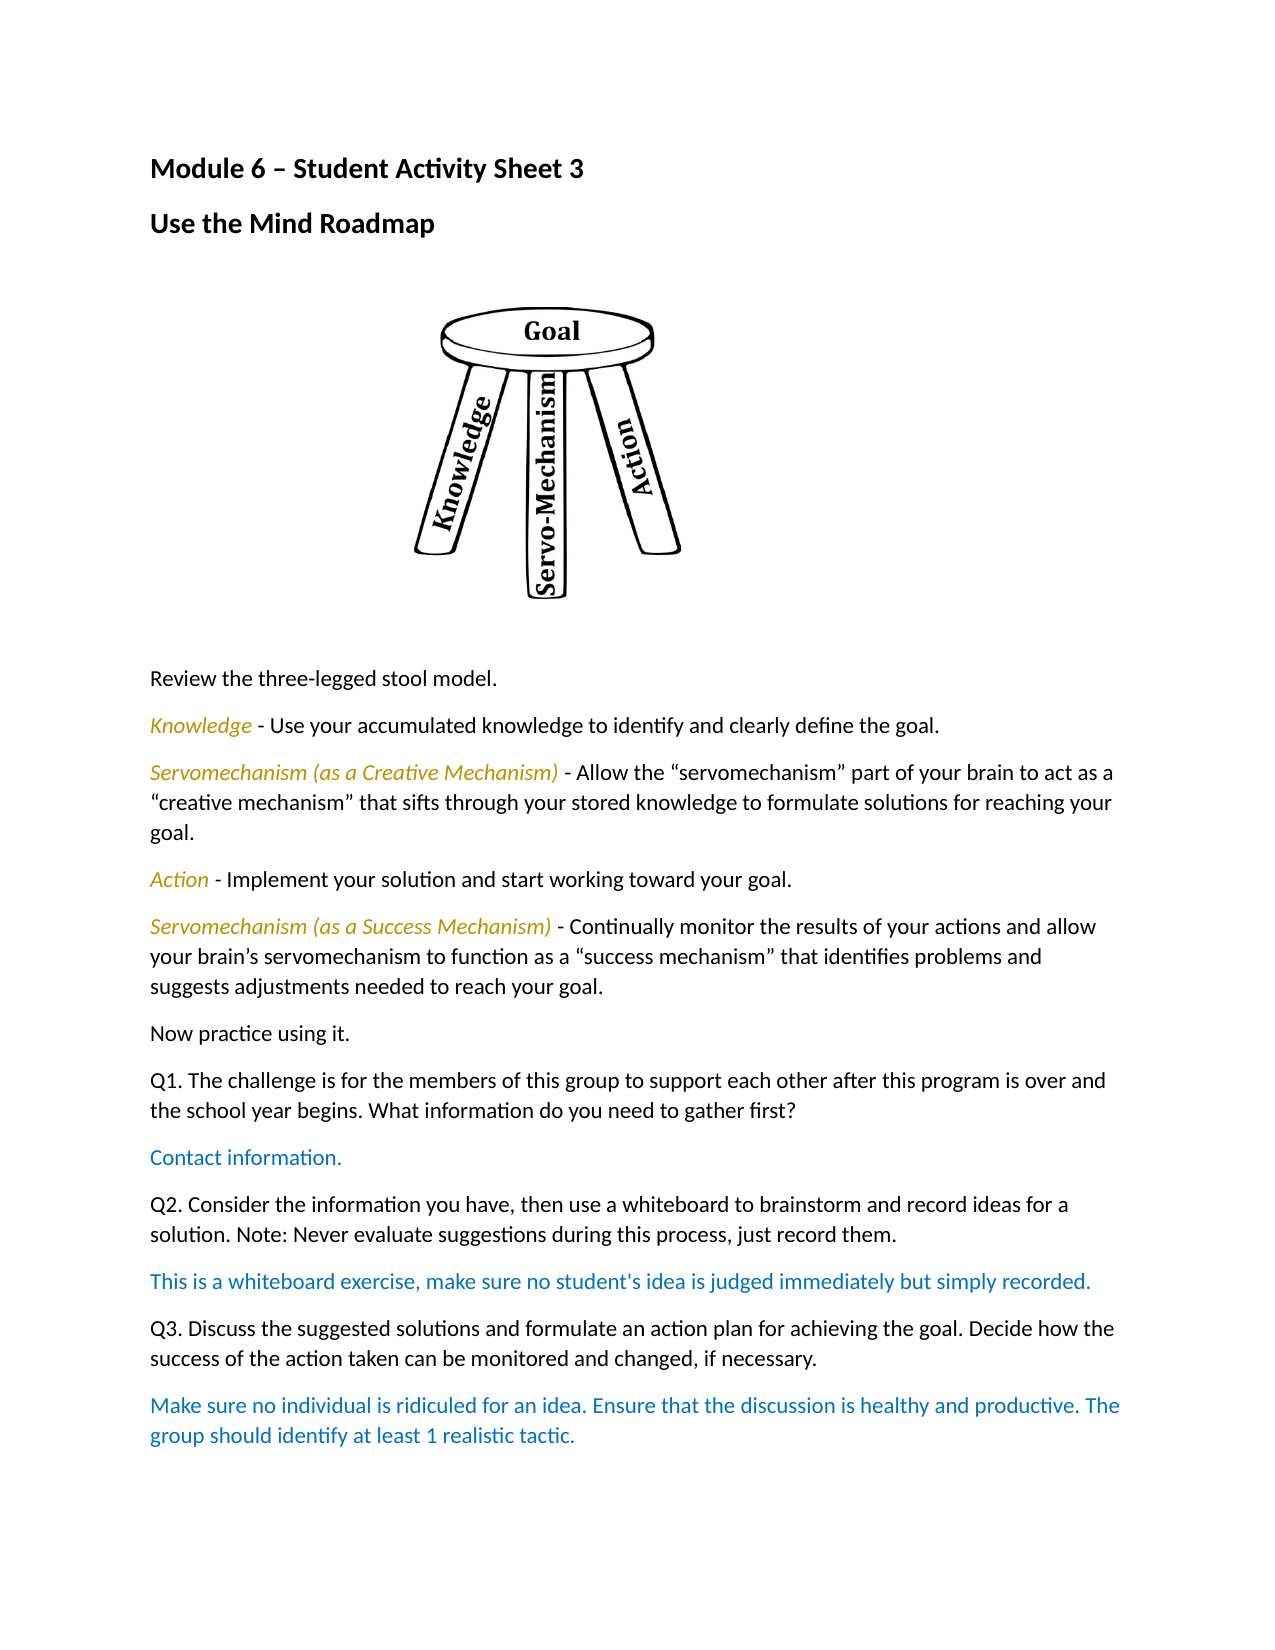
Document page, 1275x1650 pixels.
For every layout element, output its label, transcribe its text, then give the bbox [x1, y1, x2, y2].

text Q1. The challenge is for the members of this group to support each other after this program is over and the school year begins. What information do you need to gather first? [150, 1066, 1125, 1124]
text This is a whiteboard exercise, make sure no student's idea is judged immediately but simply recorded. [150, 1267, 1125, 1295]
text Action - Implement your solution and start working toward your goal. [150, 865, 1125, 893]
text Use the Mind Roadmap [150, 205, 1125, 241]
text Servomechanism (as a Creative Mechanism) - Allow the “servomechanism” part of your brain to act as a “creative mechanism” that sifts through your stored knowledge to formulate solutions for reaching your goal. [150, 758, 1125, 846]
text Servomechanism (as a Success Mechanism) - Continually monitor the results of your actions and allow your brain’s servomechanism to function as a “success mechanism” that identifies problems and suggests adjustments needed to reach your goal. [150, 912, 1125, 1001]
text Contact information. [150, 1143, 1125, 1171]
text Now practice using it. [150, 1019, 1125, 1047]
text Knowledge - Use your accumulated knowledge to identify and clearly define the goal. [150, 711, 1125, 739]
text Review the three-legged stool model. [150, 664, 1125, 692]
text Make sure no individual is ridiculed for an idea. Ensure that the discussion is healthy and productive. The group should identify at least 1 realistic tactic. [150, 1391, 1125, 1480]
text Q2. Consider the information you have, then use a whiteboard to brainstorm and record ideas for a solution. Note: Never evaluate suggestions during this process, just record them. [150, 1190, 1125, 1248]
text Module 6 – Student Activity Sheet 3 [150, 150, 1125, 186]
picture [413, 307, 682, 599]
text Q3. Discuss the suggested solutions and formulate an action plan for achieving the goal. Decide how the success of the action taken can be monitored and changed, if necessary. [150, 1314, 1125, 1372]
